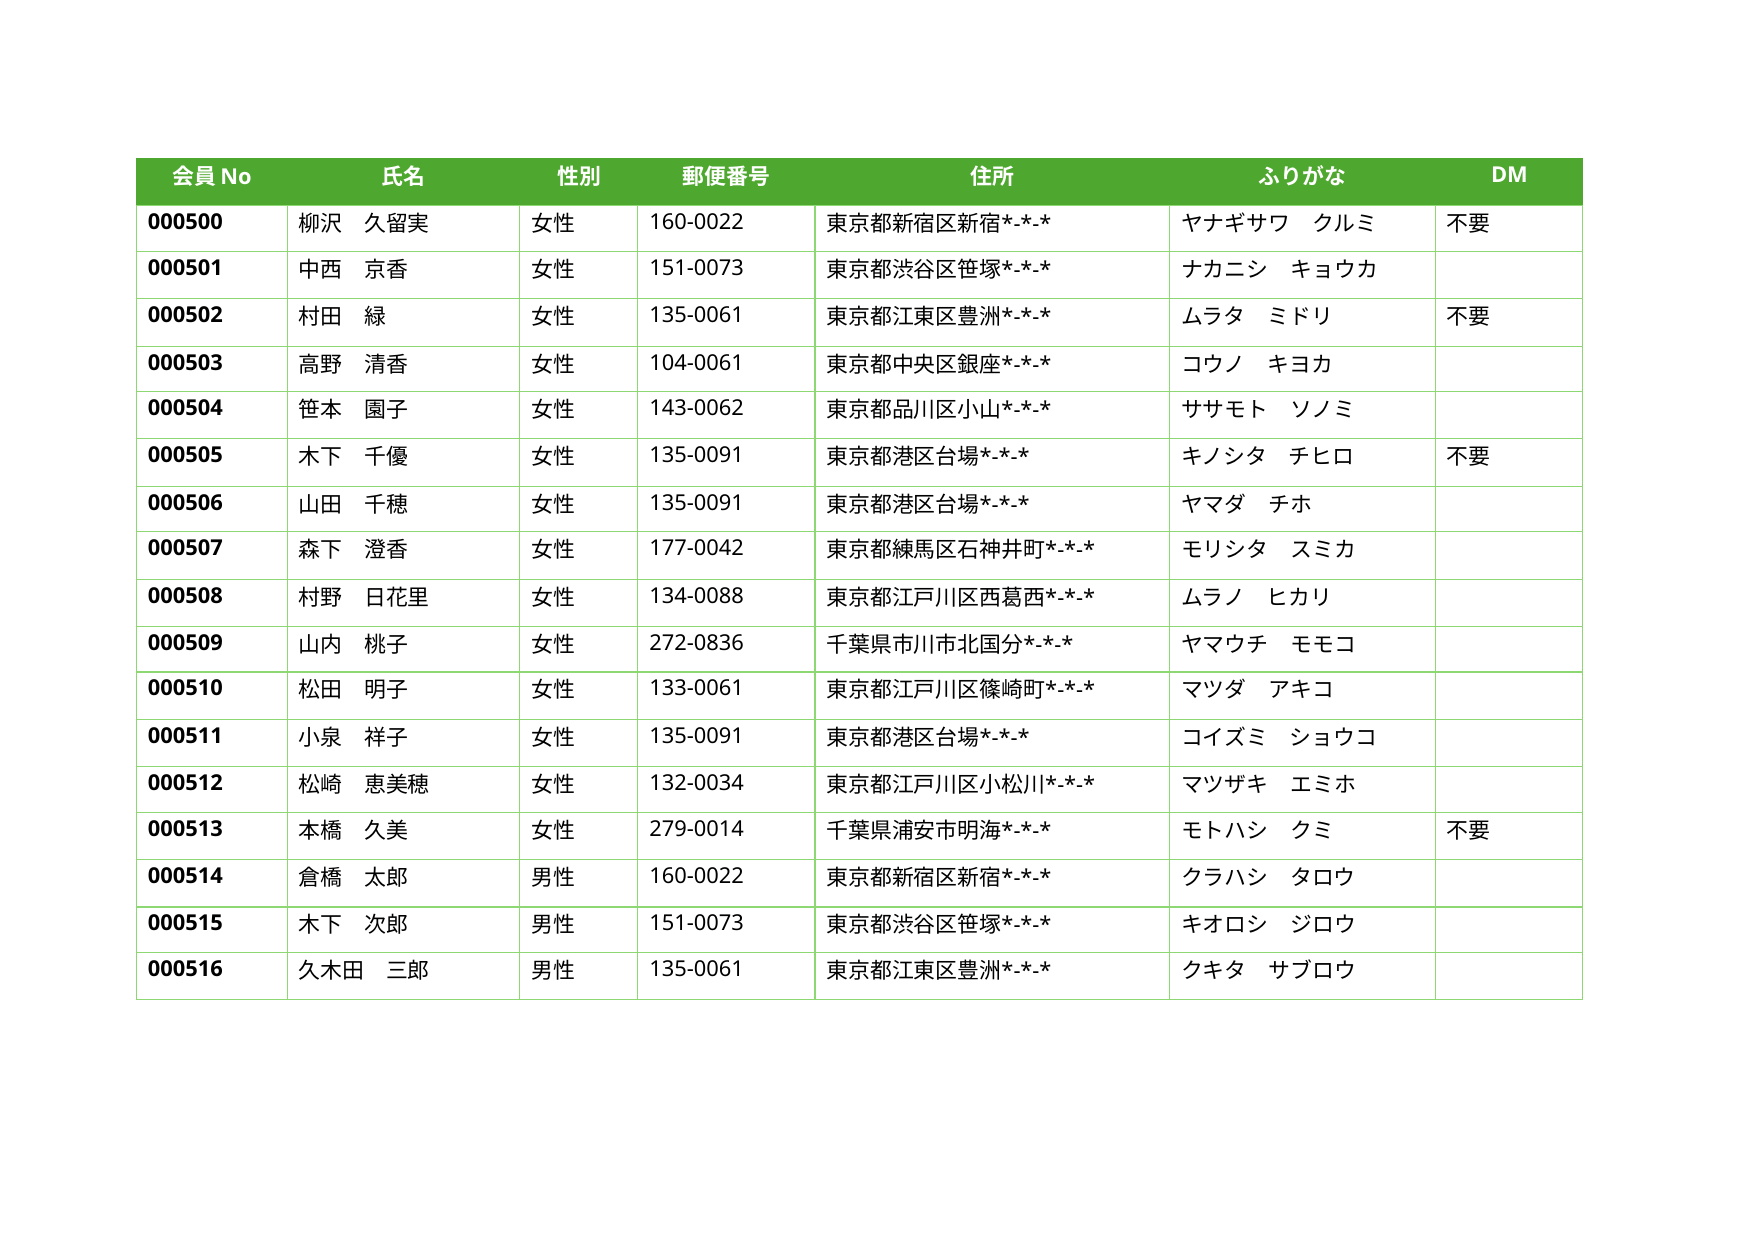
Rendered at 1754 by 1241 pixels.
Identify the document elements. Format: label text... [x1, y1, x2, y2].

table_cell 久木田 三郎 [288, 953, 519, 999]
table_cell 東京都港区台場*-*-* [816, 487, 1169, 531]
table_cell ササモト ソノミ [1170, 392, 1435, 438]
table_cell 000504 [137, 392, 287, 438]
table_cell 東京都江東区豊洲*-*-* [816, 953, 1169, 999]
table_cell 000505 [137, 439, 287, 486]
table_cell [1436, 252, 1582, 298]
table_cell クラハシ タロウ [1170, 860, 1435, 906]
table_cell [1436, 532, 1582, 578]
table_cell 000507 [137, 532, 287, 578]
table_cell 177-0042 [638, 532, 814, 578]
table_cell [1436, 673, 1582, 719]
table_cell ヤナギサワ クルミ [1170, 206, 1435, 251]
table_cell コウノ キヨカ [1170, 347, 1435, 391]
table_cell 133-0061 [638, 673, 814, 719]
table_cell 木下 次郎 [288, 908, 519, 952]
table_cell 000514 [137, 860, 287, 906]
table_cell コイズミ ショウコ [1170, 720, 1435, 766]
table_header 住所 [816, 159, 1169, 205]
table_cell 女性 [520, 673, 637, 719]
table_cell 高野 清香 [288, 347, 519, 391]
table_cell 135-0061 [638, 953, 814, 999]
table_cell 東京都品川区小山*-*-* [816, 392, 1169, 438]
table_cell 女性 [520, 627, 637, 671]
table_cell 女性 [520, 767, 637, 812]
table_cell 女性 [520, 580, 637, 626]
table_cell [1436, 627, 1582, 671]
table_cell 272-0836 [638, 627, 814, 671]
table_cell [1436, 347, 1582, 391]
table_cell クキタ サブロウ [1170, 953, 1435, 999]
table_cell ナカニシ キョウカ [1170, 252, 1435, 298]
table_cell 東京都江戸川区小松川*-*-* [816, 767, 1169, 812]
table_cell 男性 [520, 953, 637, 999]
table_header 性別 [520, 159, 637, 205]
table_cell 山内 桃子 [288, 627, 519, 671]
table_cell 000512 [137, 767, 287, 812]
table_cell 000515 [137, 908, 287, 952]
table_cell 女性 [520, 299, 637, 346]
table_cell 151-0073 [638, 252, 814, 298]
table_cell 柳沢 久留実 [288, 206, 519, 251]
table_cell 143-0062 [638, 392, 814, 438]
table_cell 女性 [520, 347, 637, 391]
table_cell 134-0088 [638, 580, 814, 626]
table_cell ムラノ ヒカリ [1170, 580, 1435, 626]
table_cell 000506 [137, 487, 287, 531]
table_cell 男性 [520, 860, 637, 906]
table_cell 女性 [520, 439, 637, 486]
table_cell 000516 [137, 953, 287, 999]
table_cell ムラタ ミドリ [1170, 299, 1435, 346]
table_cell 小泉 祥子 [288, 720, 519, 766]
table_header 郵便番号 [638, 159, 814, 205]
table_cell ヤマダ チホ [1170, 487, 1435, 531]
table_cell 女性 [520, 252, 637, 298]
table_cell [1436, 720, 1582, 766]
table_header ふりがな [1170, 159, 1435, 205]
table_cell 000508 [137, 580, 287, 626]
table_header DM [1436, 159, 1582, 205]
table_cell 木下 千優 [288, 439, 519, 486]
table_cell 松田 明子 [288, 673, 519, 719]
table_cell 279-0014 [638, 813, 814, 859]
table_cell 東京都新宿区新宿*-*-* [816, 206, 1169, 251]
table_cell 000510 [137, 673, 287, 719]
table_cell 160-0022 [638, 860, 814, 906]
table_cell キオロシ ジロウ [1170, 908, 1435, 952]
table_cell 132-0034 [638, 767, 814, 812]
table_cell 村田 緑 [288, 299, 519, 346]
table_cell 女性 [520, 392, 637, 438]
table_header 氏名 [288, 159, 519, 205]
table_cell 東京都江東区豊洲*-*-* [816, 299, 1169, 346]
table_cell 中西 京香 [288, 252, 519, 298]
table_cell 000501 [137, 252, 287, 298]
table_cell 000511 [137, 720, 287, 766]
table_cell 東京都江戸川区篠崎町*-*-* [816, 673, 1169, 719]
table_cell [1436, 392, 1582, 438]
table_cell マツダ アキコ [1170, 673, 1435, 719]
table_header 会員No [137, 159, 287, 205]
table_cell 不要 [1436, 439, 1582, 486]
table_cell 東京都新宿区新宿*-*-* [816, 860, 1169, 906]
table_cell 東京都港区台場*-*-* [816, 439, 1169, 486]
table_cell モリシタ スミカ [1170, 532, 1435, 578]
table_cell 135-0091 [638, 439, 814, 486]
table_cell 男性 [520, 908, 637, 952]
table_cell 本橋 久美 [288, 813, 519, 859]
table_cell [1436, 908, 1582, 952]
table_cell [1436, 487, 1582, 531]
table_cell 村野 日花里 [288, 580, 519, 626]
table_cell 東京都港区台場*-*-* [816, 720, 1169, 766]
table_cell [1436, 767, 1582, 812]
table_cell 女性 [520, 532, 637, 578]
table_cell 000509 [137, 627, 287, 671]
table_cell 女性 [520, 813, 637, 859]
table_cell 倉橋 太郎 [288, 860, 519, 906]
table_cell 東京都渋谷区笹塚*-*-* [816, 908, 1169, 952]
table_cell [1436, 860, 1582, 906]
table_cell 森下 澄香 [288, 532, 519, 578]
table_cell 千葉県浦安市明海*-*-* [816, 813, 1169, 859]
table_cell 不要 [1436, 813, 1582, 859]
table_cell 104-0061 [638, 347, 814, 391]
table_cell マツザキ エミホ [1170, 767, 1435, 812]
table_cell 135-0091 [638, 487, 814, 531]
table_cell 000503 [137, 347, 287, 391]
table_cell 松崎 恵美穂 [288, 767, 519, 812]
table_cell 女性 [520, 487, 637, 531]
table_cell [1436, 580, 1582, 626]
table_cell 不要 [1436, 299, 1582, 346]
table_cell 女性 [520, 206, 637, 251]
table_cell [1436, 953, 1582, 999]
table_cell 千葉県市川市北国分*-*-* [816, 627, 1169, 671]
table_cell モトハシ クミ [1170, 813, 1435, 859]
table_cell 000513 [137, 813, 287, 859]
table_cell 000502 [137, 299, 287, 346]
table_cell 135-0061 [638, 299, 814, 346]
table_cell 135-0091 [638, 720, 814, 766]
table_cell 東京都練馬区石神井町*-*-* [816, 532, 1169, 578]
table_cell 151-0073 [638, 908, 814, 952]
table_cell 160-0022 [638, 206, 814, 251]
table_cell ヤマウチ モモコ [1170, 627, 1435, 671]
table_cell キノシタ チヒロ [1170, 439, 1435, 486]
table_cell 女性 [520, 720, 637, 766]
table_cell 東京都江戸川区西葛西*-*-* [816, 580, 1169, 626]
table_cell 笹本 園子 [288, 392, 519, 438]
table_cell 山田 千穂 [288, 487, 519, 531]
table_cell 不要 [1436, 206, 1582, 251]
table_cell 000500 [137, 206, 287, 251]
table_cell 東京都渋谷区笹塚*-*-* [816, 252, 1169, 298]
table_cell 東京都中央区銀座*-*-* [816, 347, 1169, 391]
